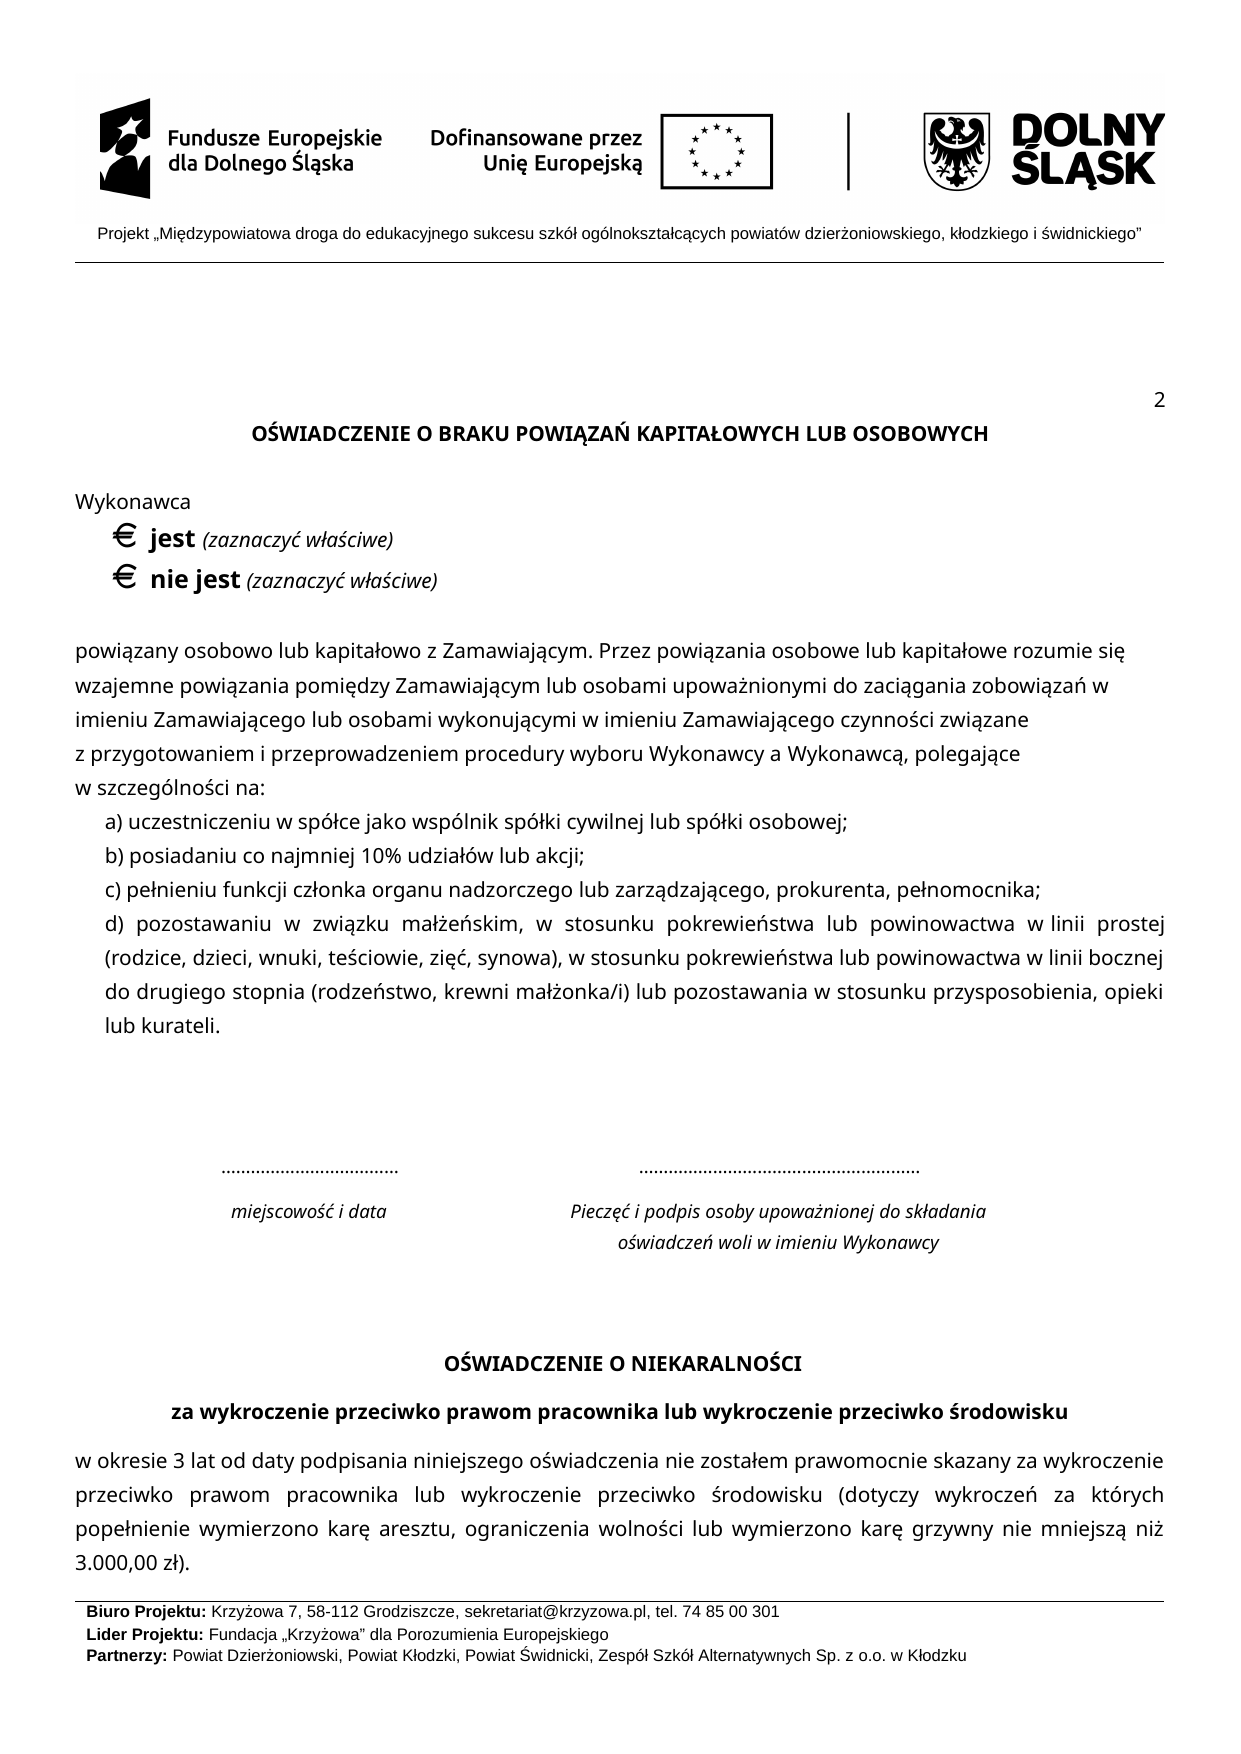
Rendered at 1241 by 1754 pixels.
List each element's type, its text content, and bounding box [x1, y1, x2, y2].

text za wykroczenie przeciwko prawom pracownika lub wykroczenie przeciwko środowisku [75, 1397, 1165, 1426]
table_header ………………………………………………… Pieczęć i podpis osoby upoważnionej do składania oświadczeń woli w imieniu Wykonawcy [545, 1148, 1014, 1281]
text 1 [75, 385, 1165, 413]
text OŚWIADCZENIE O BRAKU POWIĄZAŃ KAPITAŁOWYCH LUB OSOBOWYCH [75, 419, 1165, 447]
picture [75, 73, 1166, 224]
list jest (zaznaczyć właściwe) [112, 521, 1165, 555]
text powiązany osobowo lub kapitałowo z Zamawiającym. Przez powiązania osobowe lub kapitałowe rozumie się wzajemne powiązania pomiędzy Zamawiającym lub osobami upoważnionymi do zaciągania zobowiązań w imieniu Zamawiającego lub osobami wykonującymi w imieniu Zamawiającego czynności związane z przygotowaniem i przeprowadzeniem procedury wyboru Wykonawcy a Wykonawcą, polegające w szczególności na: [75, 637, 1165, 801]
text a) uczestniczeniu w spółce jako wspólnik spółki cywilnej lub spółki osobowej; [104, 807, 1165, 835]
text Wykonawca [75, 487, 1165, 515]
text w okresie 3 lat od daty podpisania niniejszego oświadczenia nie zostałem prawomocnie skazany za wykroczenie przeciwko prawom pracownika lub wykroczenie przeciwko środowisku (dotyczy wykroczeń za których popełnienie wymierzono karę aresztu, ograniczenia wolności lub wymierzono karę grzywny nie mniejszą niż 3.000,00 zł). [75, 1446, 1165, 1577]
table_header ……………………………… miejscowość i data [75, 1148, 544, 1281]
list nie jest (zaznaczyć właściwe) [112, 562, 1165, 596]
text d) pozostawaniu w związku małżeńskim, w stosunku pokrewieństwa lub powinowactwa w linii prostej (rodzice, dzieci, wnuki, teściowie, zięć, synowa), w stosunku pokrewieństwa lub powinowactwa w linii bocznej do drugiego stopnia (rodzeństwo, krewni małżonka/i) lub pozostawania w stosunku przysposobienia, opieki lub kurateli. [104, 909, 1165, 1040]
text b) posiadaniu co najmniej 10% udziałów lub akcji; [104, 841, 1165, 869]
text OŚWIADCZENIE O NIEKARALNOŚCI [75, 1349, 1165, 1377]
text c) pełnieniu funkcji członka organu nadzorczego lub zarządzającego, prokurenta, pełnomocnika; [104, 875, 1165, 903]
